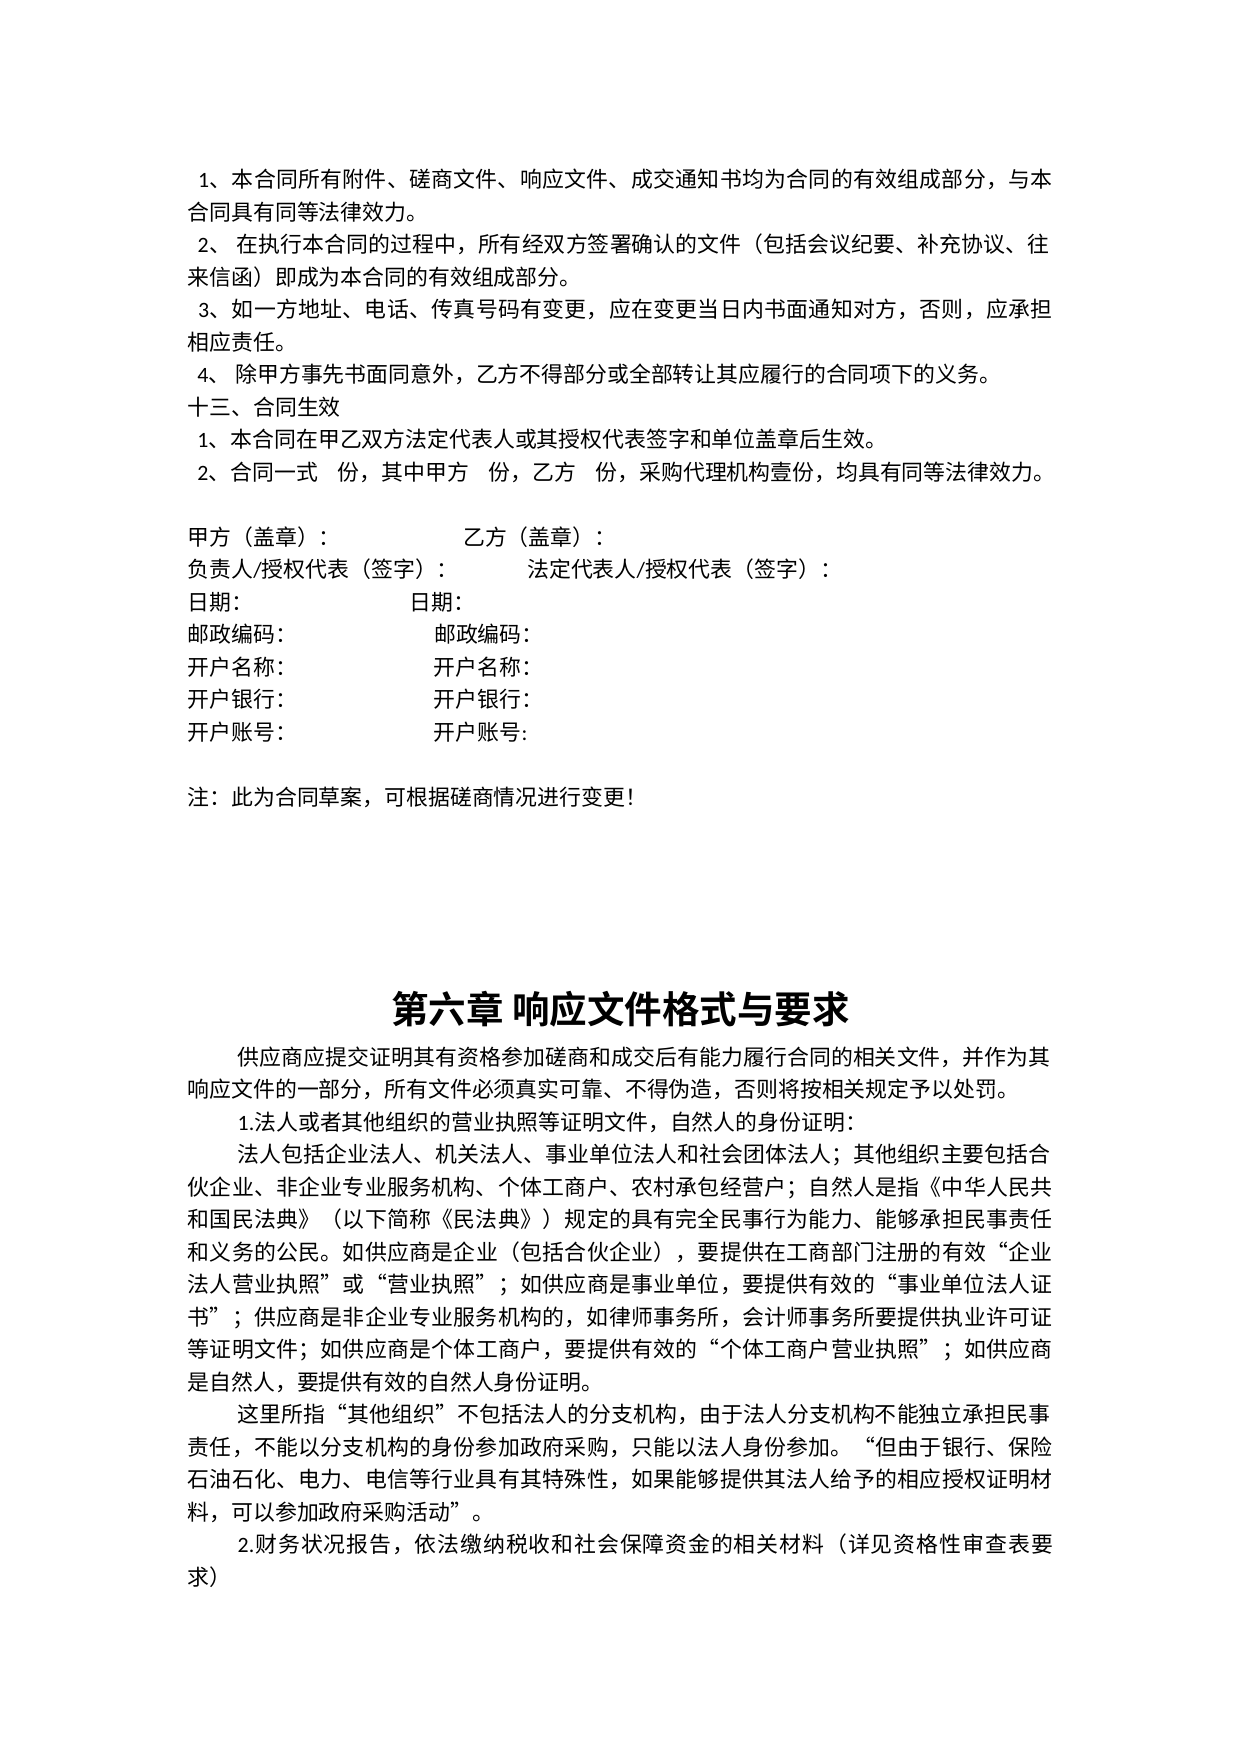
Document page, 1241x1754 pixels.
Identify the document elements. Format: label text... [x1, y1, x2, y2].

text 法人包括企业法人、机关法人、事业单位法人和社会团体法人；其他组织主要包括合伙企业、非企业专业服务机构、个体工商户、农村承包经营户；自然人是指《中华人民共和国民法典》（以下简称《民法典》）规定的具有完全民事行为能力、能够承担民事责任和义务的公民。如供应商是企业（包括合伙企业），要提供在工商部门注册的有效“企业法人营业执照”或“营业执照”；如供应商是事业单位，要提供有效的“事业单位法人证书”；供应商是非企业专业服务机构的，如律师事务所，会计师事务所要提供执业许可证等证明文件；如供应商是个体工商户，要提供有效的“个体工商户营业执照”；如供应商是自然人，要提供有效的自然人身份证明。 [187, 1137, 1053, 1397]
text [187, 162, 1053, 487]
text 供应商应提交证明其有资格参加磋商和成交后有能力履行合同的相关文件，并作为其响应文件的一部分，所有文件必须真实可靠、不得伪造，否则将按相关规定予以处罚。 [187, 1039, 1053, 1104]
text 第六章 响应文件格式与要求 [187, 974, 1053, 1039]
text 2.财务状况报告，依法缴纳税收和社会保障资金的相关材料（详见资格性审查表要求） [187, 1527, 1053, 1592]
text 这里所指“其他组织”不包括法人的分支机构，由于法人分支机构不能独立承担民事责任，不能以分支机构的身份参加政府采购，只能以法人身份参加。“但由于银行、保险、石油石化、电力、电信等行业具有其特殊性，如果能够提供其法人给予的相应授权证明材料，可以参加政府采购活动”。 [187, 1397, 1053, 1527]
text 注：此为合同草案，可根据磋商情况进行变更！ [187, 747, 1053, 812]
text 1.法人或者其他组织的营业执照等证明文件，自然人的身份证明： [187, 1104, 1053, 1137]
text 甲方（盖章）： 乙方（盖章）： 负责人/授权代表（签字）： 法定代表人/授权代表（签字）： 日期： 日期： 邮政编码： 邮政编码： 开户名称： 开户名称： 开户银行： 开户银行： 开户账号： 开户账号: [187, 487, 1053, 747]
